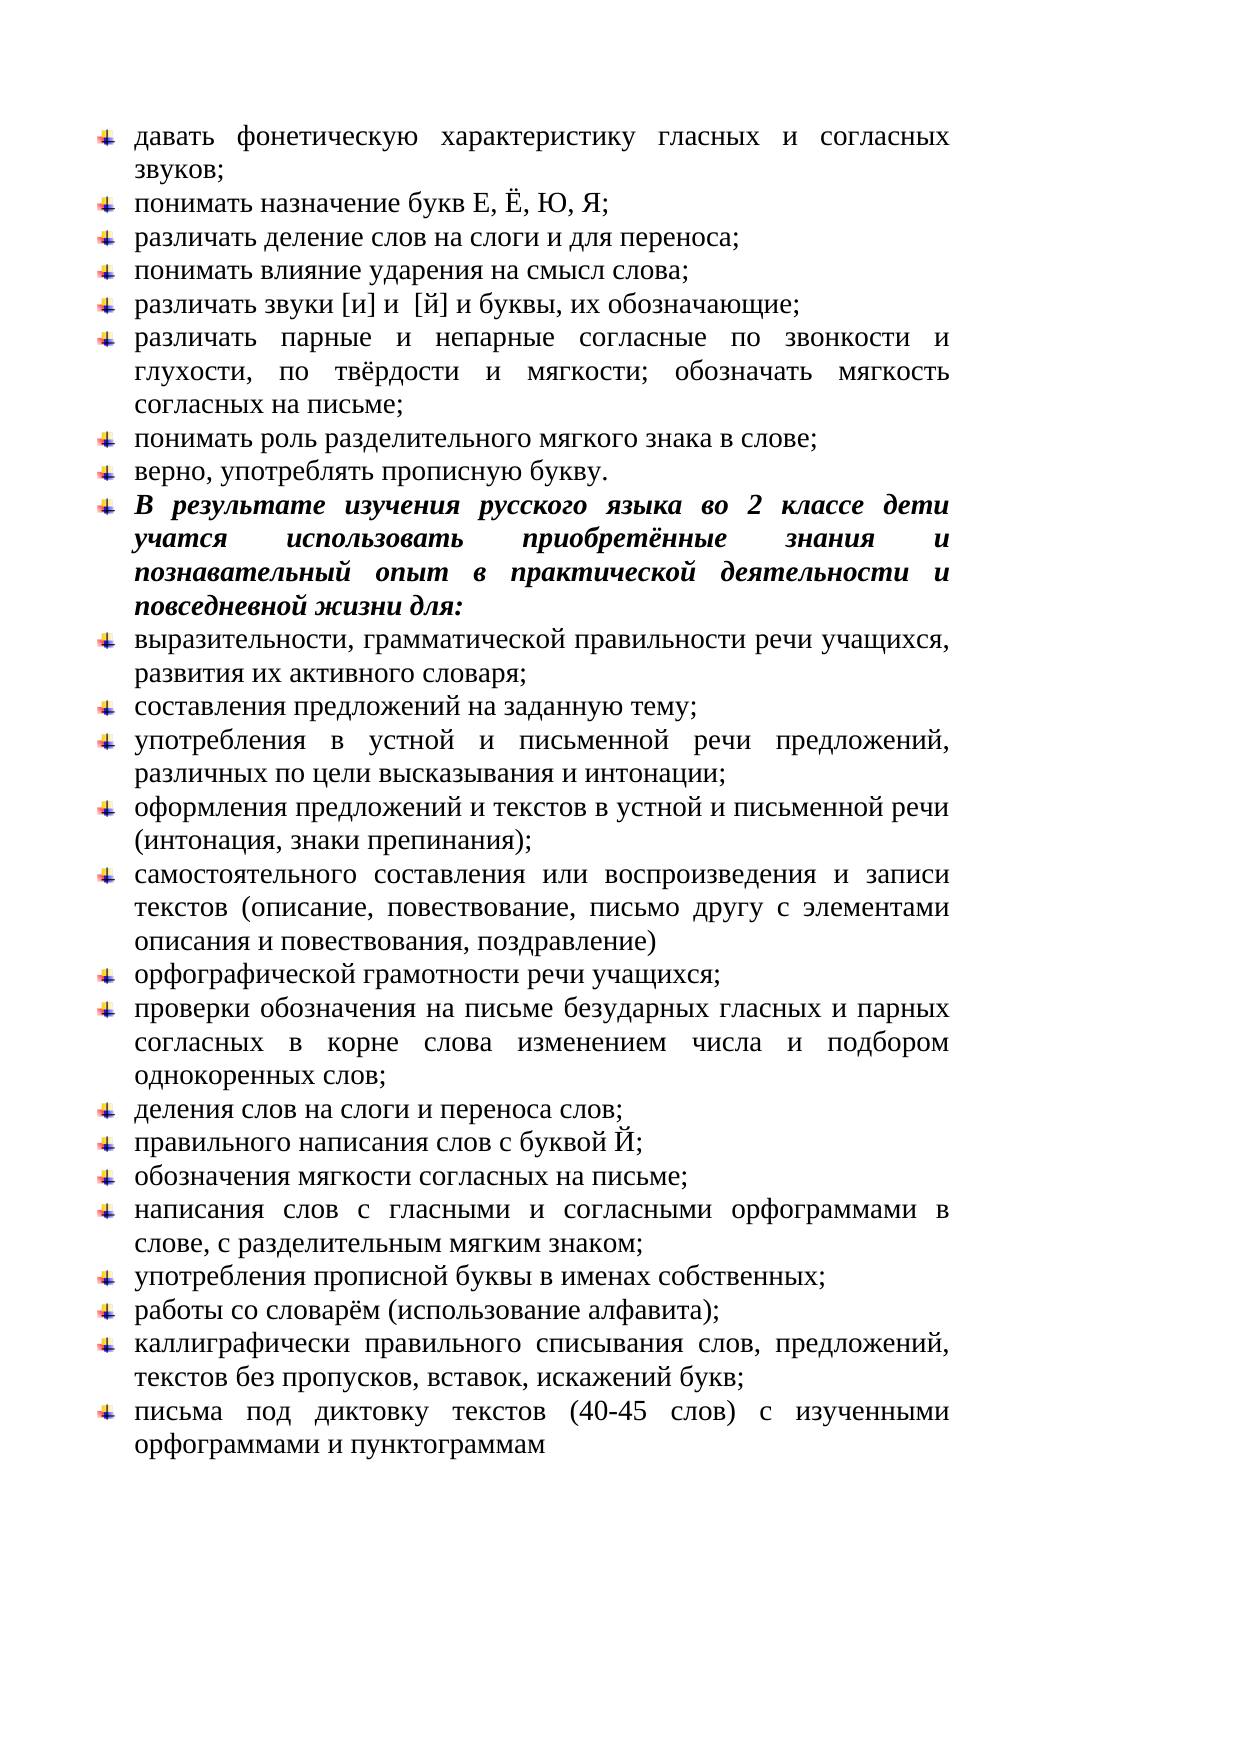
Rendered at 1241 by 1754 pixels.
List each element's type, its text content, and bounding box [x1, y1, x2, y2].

picture [97, 967, 115, 984]
picture [97, 1302, 115, 1320]
list верно, употреблять прописную букву. [97, 453, 951, 487]
list написания слов с гласными и согласными орфограммами в слове, с разделительным мягким знаком; [97, 1191, 951, 1258]
list различать звуки [и] и [й] и буквы, их обозначающие; [97, 286, 951, 319]
list употребления в устной и письменной речи предложений, различных по цели высказывания и интонации; [97, 722, 951, 789]
list самостоятельного составления или воспроизведения и записи текстов (описание, повествование, письмо другу с элементами описания и повествования, поздравление) [97, 856, 951, 957]
list выразительности, грамматической правильности речи учащихся, развития их активного словаря; [97, 621, 951, 688]
picture [97, 128, 115, 146]
picture [97, 631, 115, 649]
list правильного написания слов с буквой Й; [97, 1124, 951, 1158]
picture [97, 1135, 115, 1152]
picture [97, 1336, 115, 1353]
list оформления предложений и текстов в устной и письменной речи (интонация, знаки препинания); [97, 789, 951, 856]
list понимать роль разделительного мягкого знака в слове; [97, 420, 951, 453]
list работы со словарём (использование алфавита); [97, 1292, 951, 1326]
list различать парные и непарные согласные по звонкости и глухости, по твёрдости и мягкости; обозначать мягкость согласных на письме; [97, 319, 951, 420]
list понимать назначение букв Е, Ё, Ю, Я; [97, 185, 951, 219]
picture [97, 430, 115, 448]
picture [97, 699, 115, 716]
picture [97, 263, 115, 280]
picture [97, 866, 115, 884]
picture [97, 330, 115, 347]
picture [97, 464, 115, 481]
list понимать влияние ударения на смысл слова; [97, 252, 951, 286]
picture [97, 1000, 115, 1018]
picture [97, 1202, 115, 1219]
list деления слов на слоги и переноса слов; [97, 1091, 951, 1124]
picture [97, 1269, 115, 1286]
picture [97, 1101, 115, 1119]
picture [97, 1168, 115, 1186]
list орфографической грамотности речи учащихся; [97, 957, 951, 990]
picture [97, 799, 115, 817]
picture [97, 296, 115, 314]
picture [97, 1403, 115, 1420]
list различать деление слов на слоги и для переноса; [97, 219, 951, 252]
picture [97, 195, 115, 213]
list проверки обозначения на письме безударных гласных и парных согласных в корне слова изменением числа и подбором однокоренных слов; [97, 990, 951, 1091]
list В результате изучения русского языка во 2 классе дети учатся использовать приобретённые знания и познавательный опыт в практической деятельности и повседневной жизни для: [97, 487, 951, 621]
list составления предложений на заданную тему; [97, 688, 951, 722]
list письма под диктовку текстов (40-45 слов) с изученными орфограммами и пунктограммам [97, 1393, 951, 1460]
picture [97, 732, 115, 750]
list давать фонетическую характеристику гласных и согласных звуков; [97, 118, 951, 185]
picture [97, 497, 115, 515]
picture [97, 229, 115, 246]
list обозначения мягкости согласных на письме; [97, 1158, 951, 1191]
list употребления прописной буквы в именах собственных; [97, 1258, 951, 1292]
list каллиграфически правильного списывания слов, предложений, текстов без пропусков, вставок, искажений букв; [97, 1326, 951, 1393]
